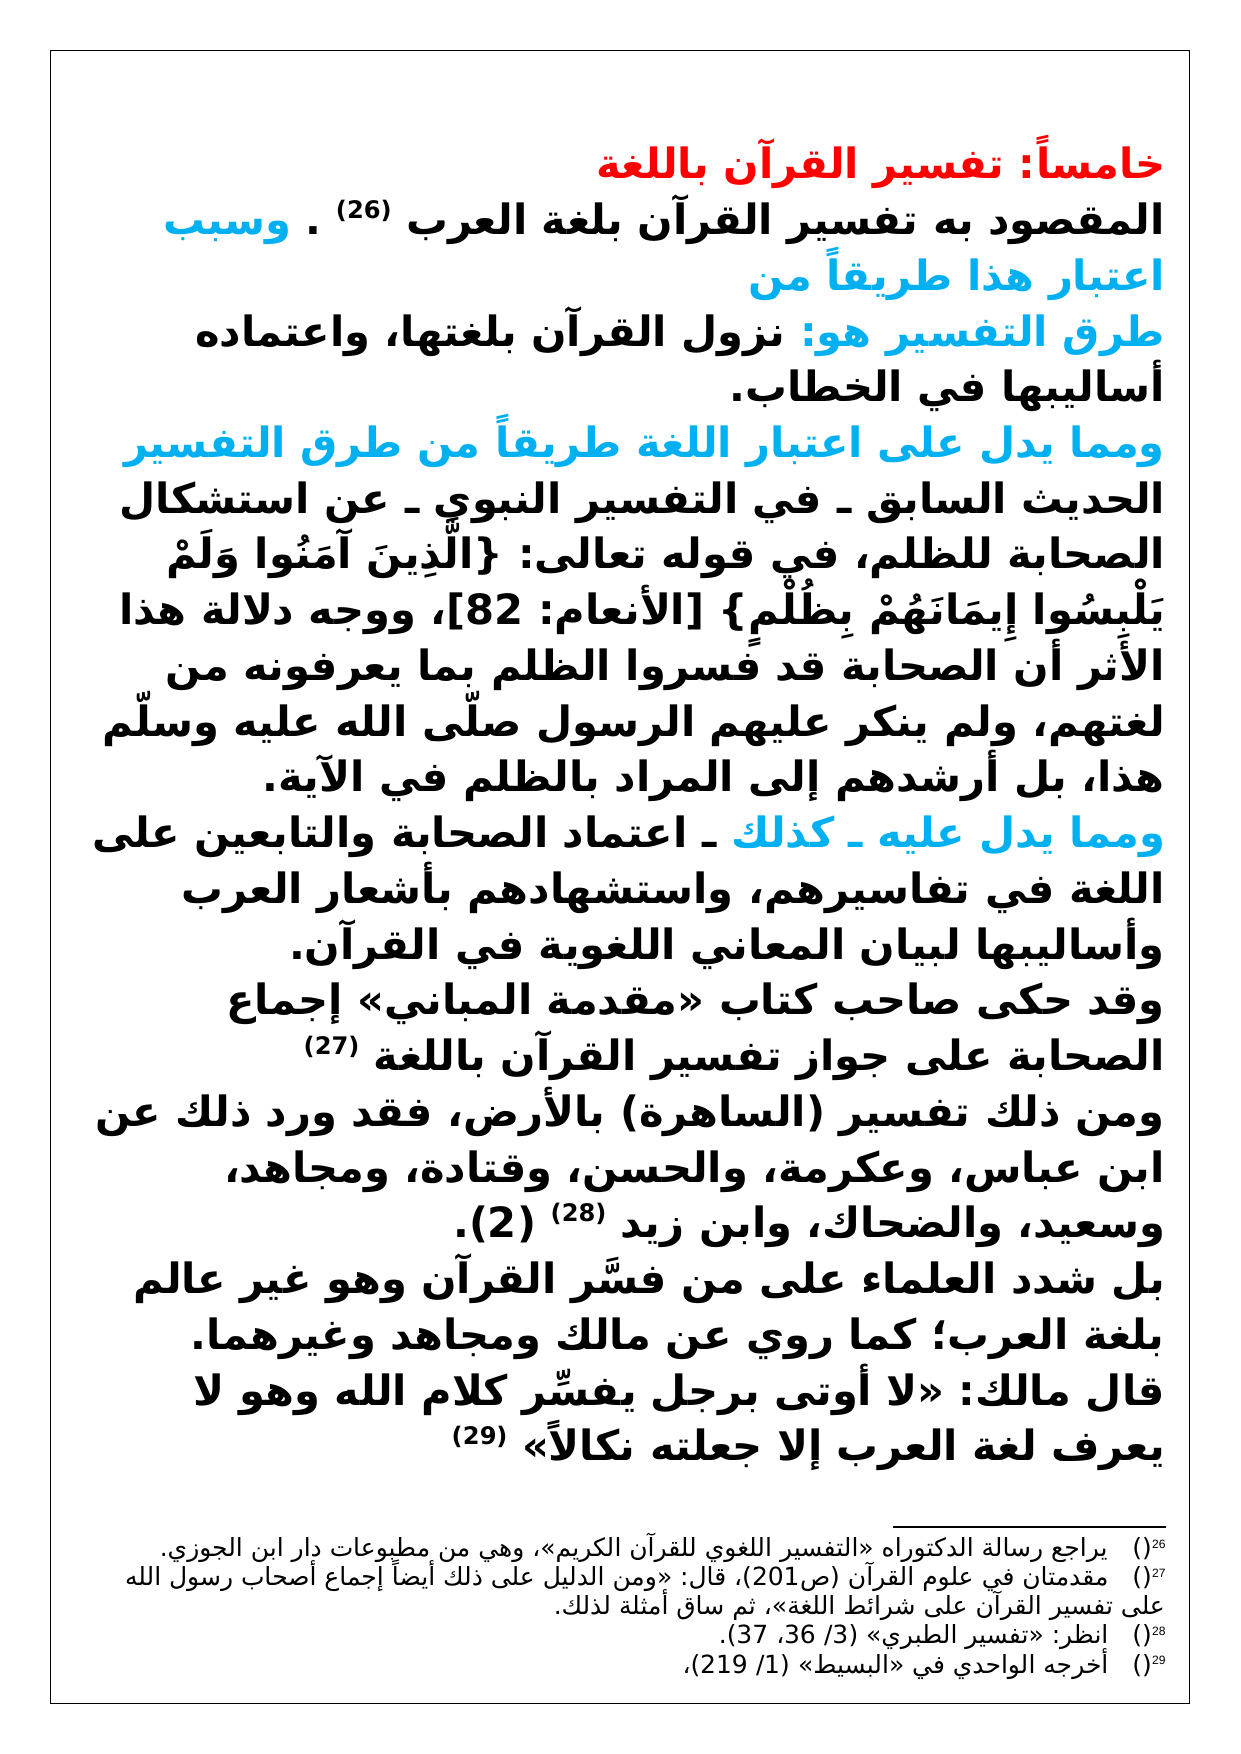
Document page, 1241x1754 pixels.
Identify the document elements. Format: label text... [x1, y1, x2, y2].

text طرق التفسير هو: نزول القرآن بلغتها، واعتماده أساليبها في الخطاب. [75, 307, 1165, 412]
text ومما يدل على اعتبار اللغة طريقاً من طرق التفسير الحديث السابق ـ في التفسير النبوي ـ عن استشكال الصحابة للظلم، في قوله تعالى: {الَّذِينَ آمَنُوا وَلَمْ يَلْبِسُوا إِيمَانَهُمْ بِظُلْمٍ} [الأنعام: 82]، ووجه دلالة هذا الأثر أن الصحابة قد فسروا الظلم بما يعرفونه من لغتهم، ولم ينكر عليهم الرسول صلّى الله عليه وسلّم هذا، بل أرشدهم إلى المراد بالظلم في الآية. [75, 419, 1165, 802]
text خامساً: تفسير القرآن باللغة [75, 140, 1165, 189]
text وقد حكى صاحب كتاب «مقدمة المباني» إجماع الصحابة على جواز تفسير القرآن باللغة () [75, 976, 1165, 1080]
text بل شدد العلماء على من فسَّر القرآن وهو غير عالم بلغة العرب؛ كما روي عن مالك ومجاهد وغيرهما. [75, 1255, 1165, 1359]
text ومما يدل عليه ـ كذلك ـ اعتماد الصحابة والتابعين على اللغة في تفاسيرهم، واستشهادهم بأشعار العرب وأساليبها لبيان المعاني اللغوية في القرآن. [75, 809, 1165, 969]
text قال مالك: «لا أوتى برجل يفسِّر كلام الله وهو لا يعرف لغة العرب إلا جعلته نكالاً» () [75, 1366, 1165, 1471]
text ومن ذلك تفسير (الساهرة) بالأرض، فقد ورد ذلك عن ابن عباس، وعكرمة، والحسن، وقتادة، ومجاهد، وسعيد، والضحاك، وابن زيد () (2). [75, 1088, 1165, 1248]
text المقصود به تفسير القرآن بلغة العرب () . وسبب اعتبار هذا طريقاً من [75, 196, 1165, 300]
